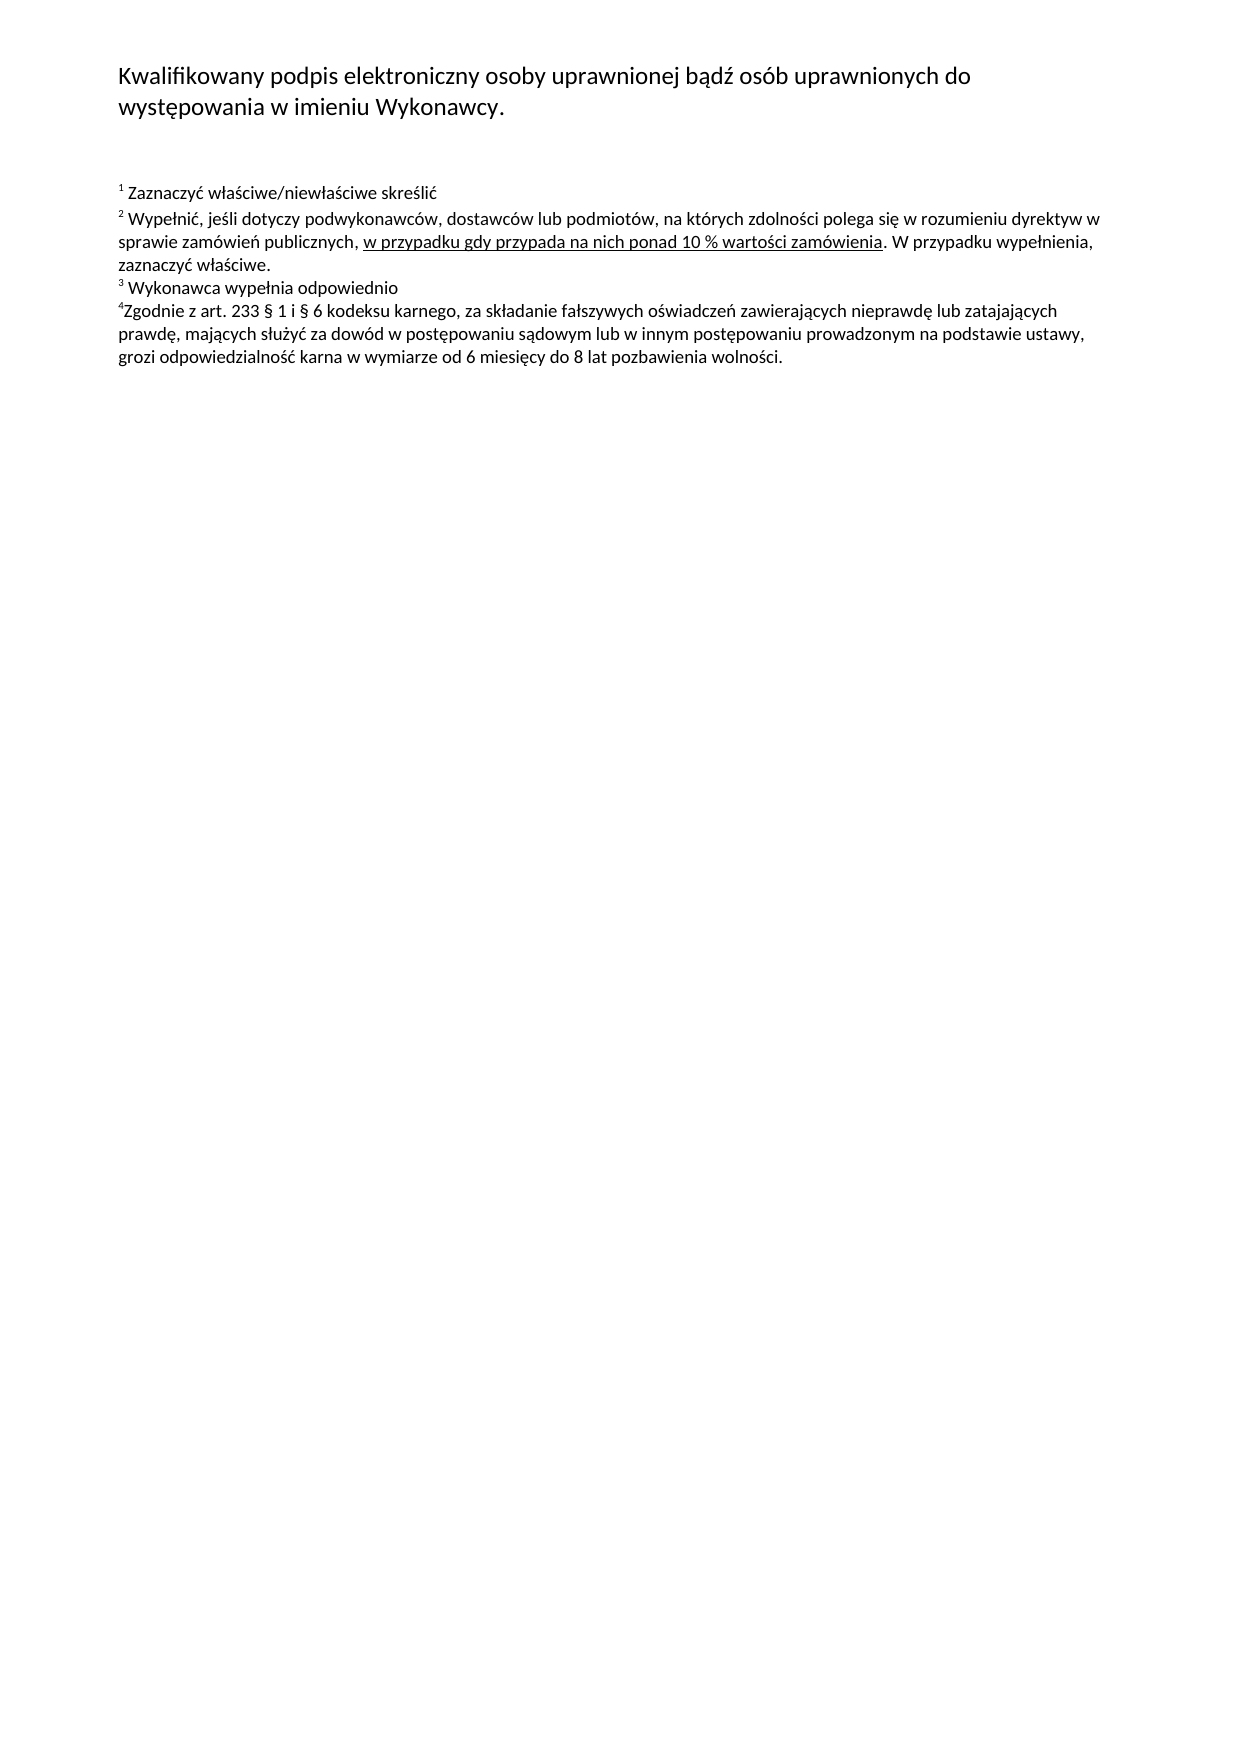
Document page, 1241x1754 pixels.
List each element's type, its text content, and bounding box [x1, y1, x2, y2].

text 3 Wykonawca wypełnia odpowiednio [118, 276, 1122, 299]
text 4Zgodnie z art. 233 § 1 i § 6 kodeksu karnego, za składanie fałszywych oświadczeń zawierających nieprawdę lub zatajających prawdę, mających służyć za dowód w postępowaniu sądowym lub w innym postępowaniu prowadzonym na podstawie ustawy, grozi odpowiedzialność karna w wymiarze od 6 miesięcy do 8 lat pozbawienia wolności. [118, 299, 1122, 368]
text Kwalifikowany podpis elektroniczny osoby uprawnionej bądź osób uprawnionych do występowania w imieniu Wykonawcy. [118, 60, 1122, 121]
text 2 Wypełnić, jeśli dotyczy podwykonawców, dostawców lub podmiotów, na których zdolności polega się w rozumieniu dyrektyw w sprawie zamówień publicznych, w przypadku gdy przypada na nich ponad 10 % wartości zamówienia. W przypadku wypełnienia, zaznaczyć właściwe. [118, 207, 1122, 276]
text 1 Zaznaczyć właściwe/niewłaściwe skreślić [118, 181, 1122, 204]
